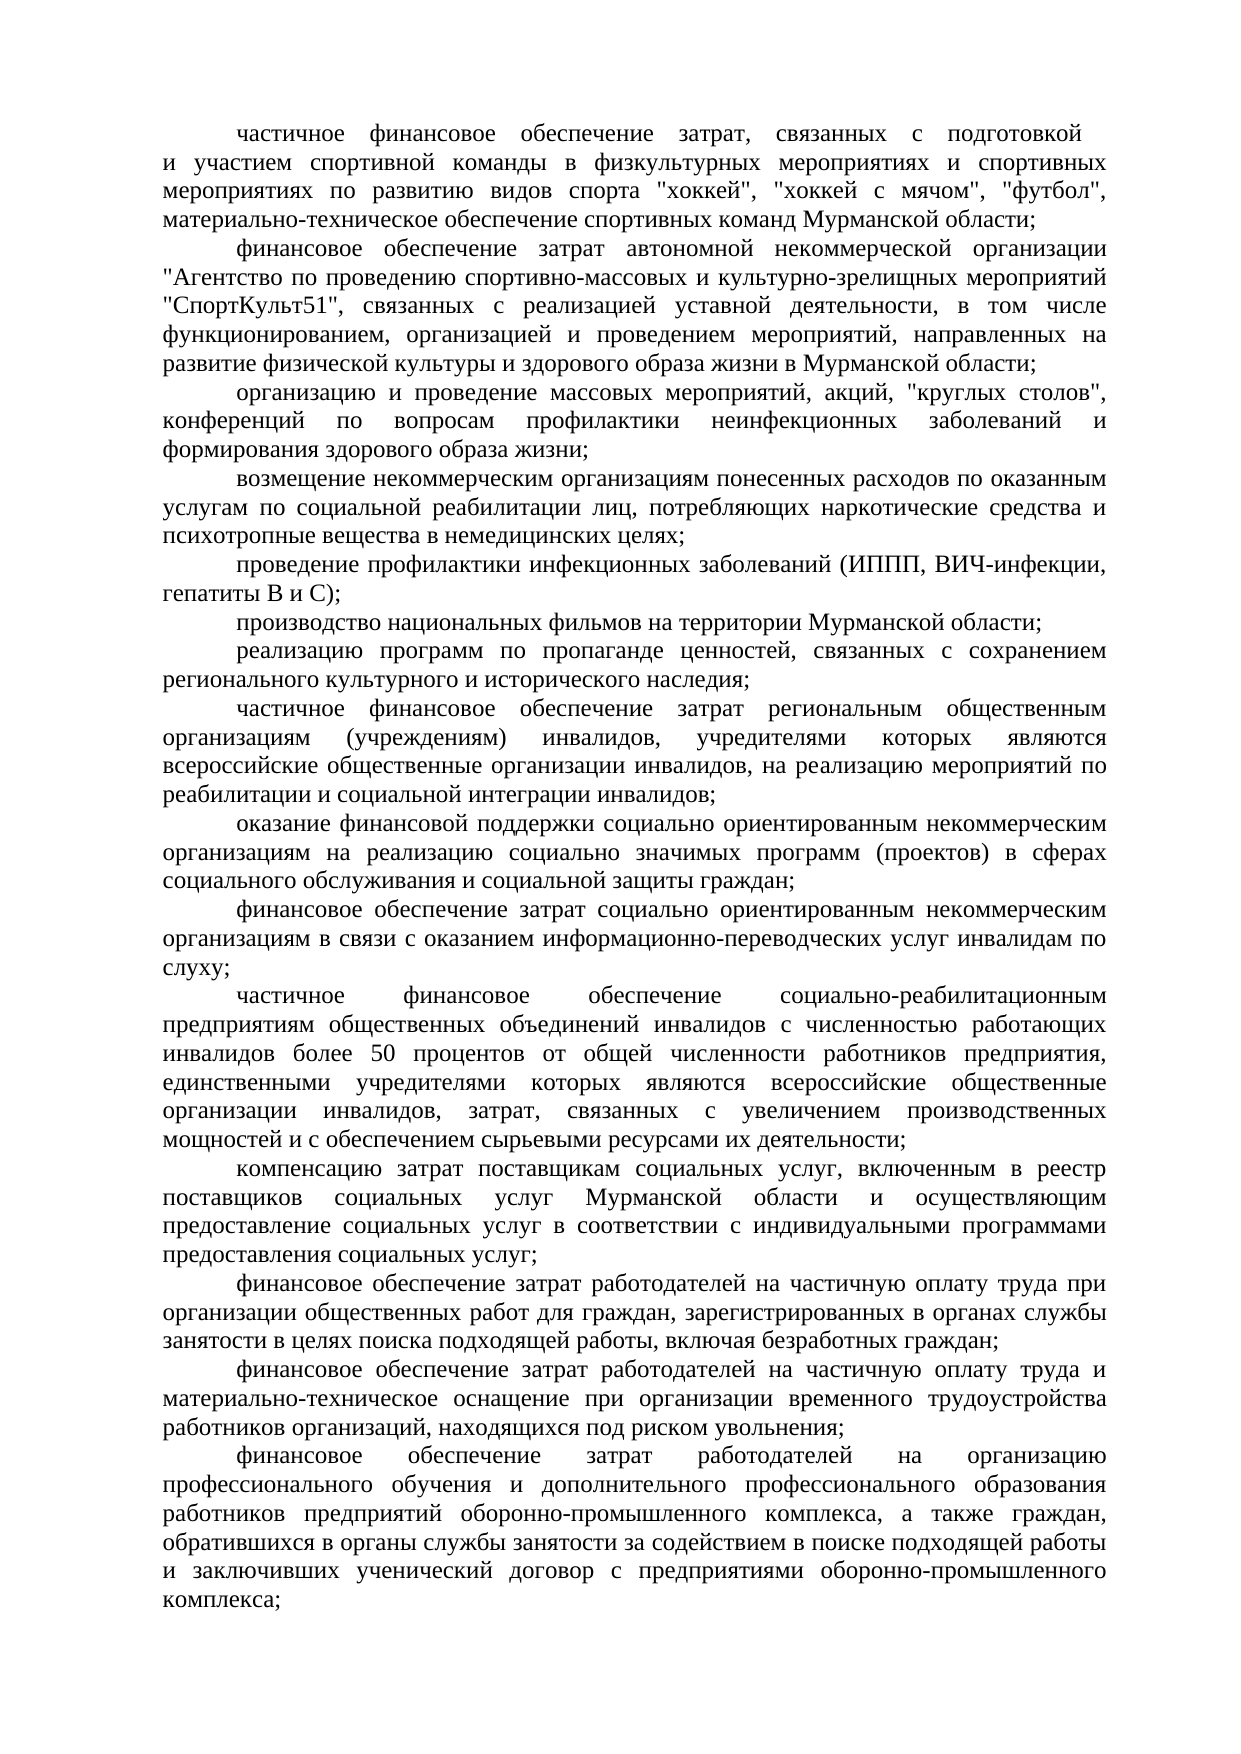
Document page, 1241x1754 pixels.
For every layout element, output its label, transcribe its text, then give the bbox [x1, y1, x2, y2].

text финансовое обеспечение затрат работодателей на частичную оплату труда и материально-техническое оснащение при организации временного трудоустройства работников организаций, находящихся под риском увольнения; [162, 1354, 1107, 1441]
text производство национальных фильмов на территории Мурманской области; [162, 607, 1107, 636]
text финансовое обеспечение затрат автономной некоммерческой организации "Агентство по проведению спортивно-массовых и культурно-зрелищных мероприятий "СпортКульт51", связанных с реализацией уставной деятельности, в том числе функционированием, организацией и проведением мероприятий, направленных на развитие физической культуры и здорового образа жизни в Мурманской области; [162, 233, 1107, 377]
text финансовое обеспечение затрат социально ориентированным некоммерческим организациям в связи с оказанием информационно-переводческих услуг инвалидам по слуху; [162, 894, 1107, 981]
text компенсацию затрат поставщикам социальных услуг, включенным в реестр поставщиков социальных услуг Мурманской области и осуществляющим предоставление социальных услуг в соответствии с индивидуальными программами предоставления социальных услуг; [162, 1153, 1107, 1268]
text частичное финансовое обеспечение затрат, связанных с подготовкой и участием спортивной команды в физкультурных мероприятиях и спортивных мероприятиях по развитию видов спорта "хоккей", "хоккей с мячом", "футбол", материально-техническое обеспечение спортивных команд Мурманской области; [162, 118, 1107, 233]
text организацию и проведение массовых мероприятий, акций, "круглых столов", конференций по вопросам профилактики неинфекционных заболеваний и формирования здорового образа жизни; [162, 377, 1107, 463]
text оказание финансовой поддержки социально ориентированным некоммерческим организациям на реализацию социально значимых программ (проектов) в сферах социального обслуживания и социальной защиты граждан; [162, 808, 1107, 894]
text возмещение некоммерческим организациям понесенных расходов по оказанным услугам по социальной реабилитации лиц, потребляющих наркотические средства и психотропные вещества в немедицинских целях; [162, 463, 1107, 549]
text частичное финансовое обеспечение социально-реабилитационным предприятиям общественных объединений инвалидов с численностью работающих инвалидов более 50 процентов от общей численности работников предприятия, единственными учредителями которых являются всероссийские общественные организации инвалидов, затрат, связанных с увеличением производственных мощностей и с обеспечением сырьевыми ресурсами их деятельности; [162, 981, 1107, 1153]
text частичное финансовое обеспечение затрат региональным общественным организациям (учреждениям) инвалидов, учредителями которых являются всероссийские общественные организации инвалидов, на реализацию мероприятий по реабилитации и социальной интеграции инвалидов; [162, 693, 1107, 808]
text финансовое обеспечение затрат работодателей на частичную оплату труда при организации общественных работ для граждан, зарегистрированных в органах службы занятости в целях поиска подходящей работы, включая безработных граждан; [162, 1268, 1107, 1354]
text реализацию программ по пропаганде ценностей, связанных с сохранением регионального культурного и исторического наследия; [162, 636, 1107, 693]
text проведение профилактики инфекционных заболеваний (ИППП, ВИЧ-инфекции, гепатиты В и С); [162, 549, 1107, 607]
text финансовое обеспечение затрат работодателей на организацию профессионального обучения и дополнительного профессионального образования работников предприятий оборонно-промышленного комплекса, а также граждан, обратившихся в органы службы занятости за содействием в поиске подходящей работы и заключивших ученический договор с предприятиями оборонно-промышленного комплекса; [162, 1441, 1107, 1613]
